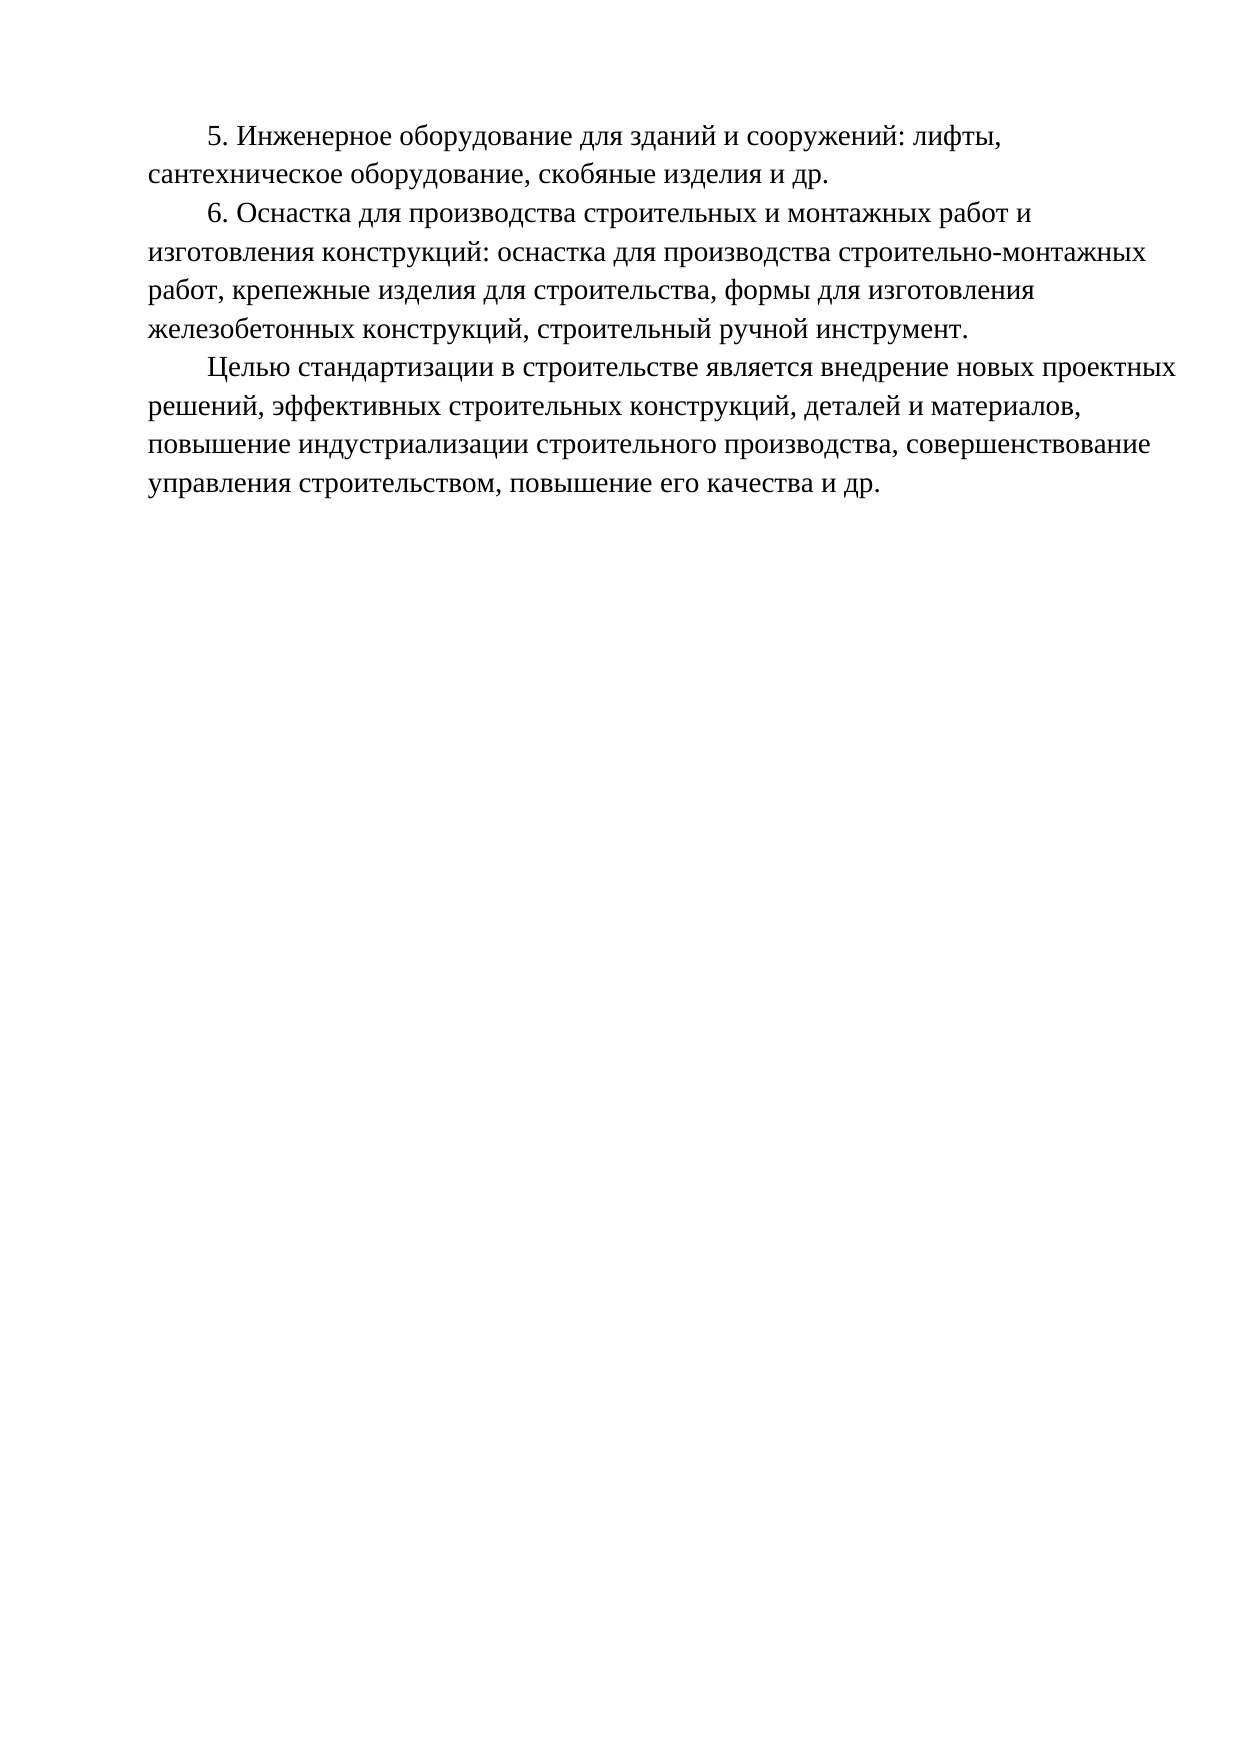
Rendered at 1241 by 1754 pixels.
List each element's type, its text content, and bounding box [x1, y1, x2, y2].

text Целью стандартизации в строительстве является внедрение новых проектных решений, эффективных строительных конструкций, деталей и материалов, повышение индустриализации строительного производства, совершенствование управления строительством, повышение его качества и др. [148, 349, 1181, 498]
text 6. Оснастка для производства строительных и монтажных работ и изготовления конструкций: оснастка для производства строительно-монтажных работ, крепежные изделия для строительства, формы для изготовления железобетонных конструкций, строительный ручной инструмент. [148, 195, 1181, 344]
text 5. Инженерное оборудование для зданий и сооружений: лифты, сантехническое оборудование, скобяные изделия и др. [148, 118, 1181, 190]
